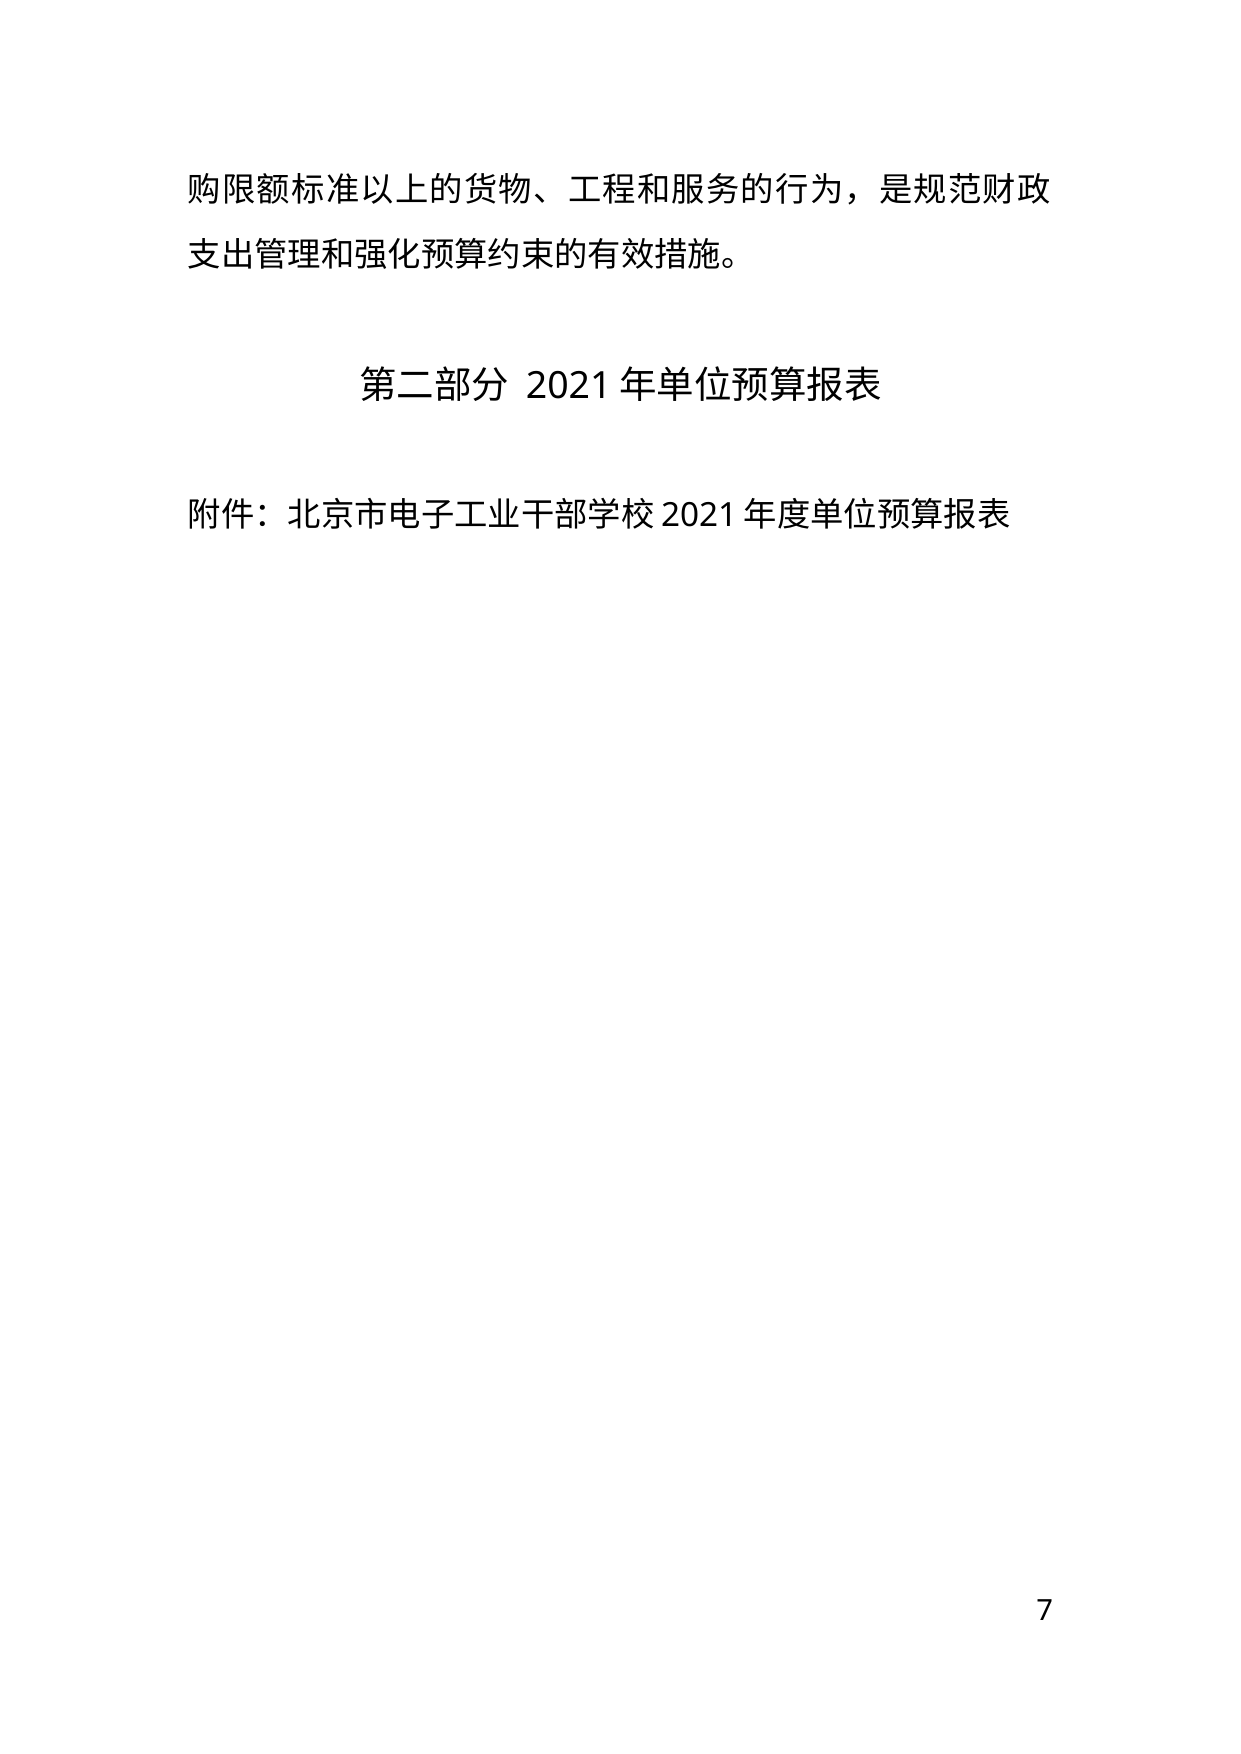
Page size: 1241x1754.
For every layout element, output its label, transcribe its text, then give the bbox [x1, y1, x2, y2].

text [187, 155, 1053, 285]
text 第二部分 2021年单位预算报表 [187, 350, 1053, 415]
text 附件：北京市电子工业干部学校2021年度单位预算报表 [187, 480, 1053, 545]
